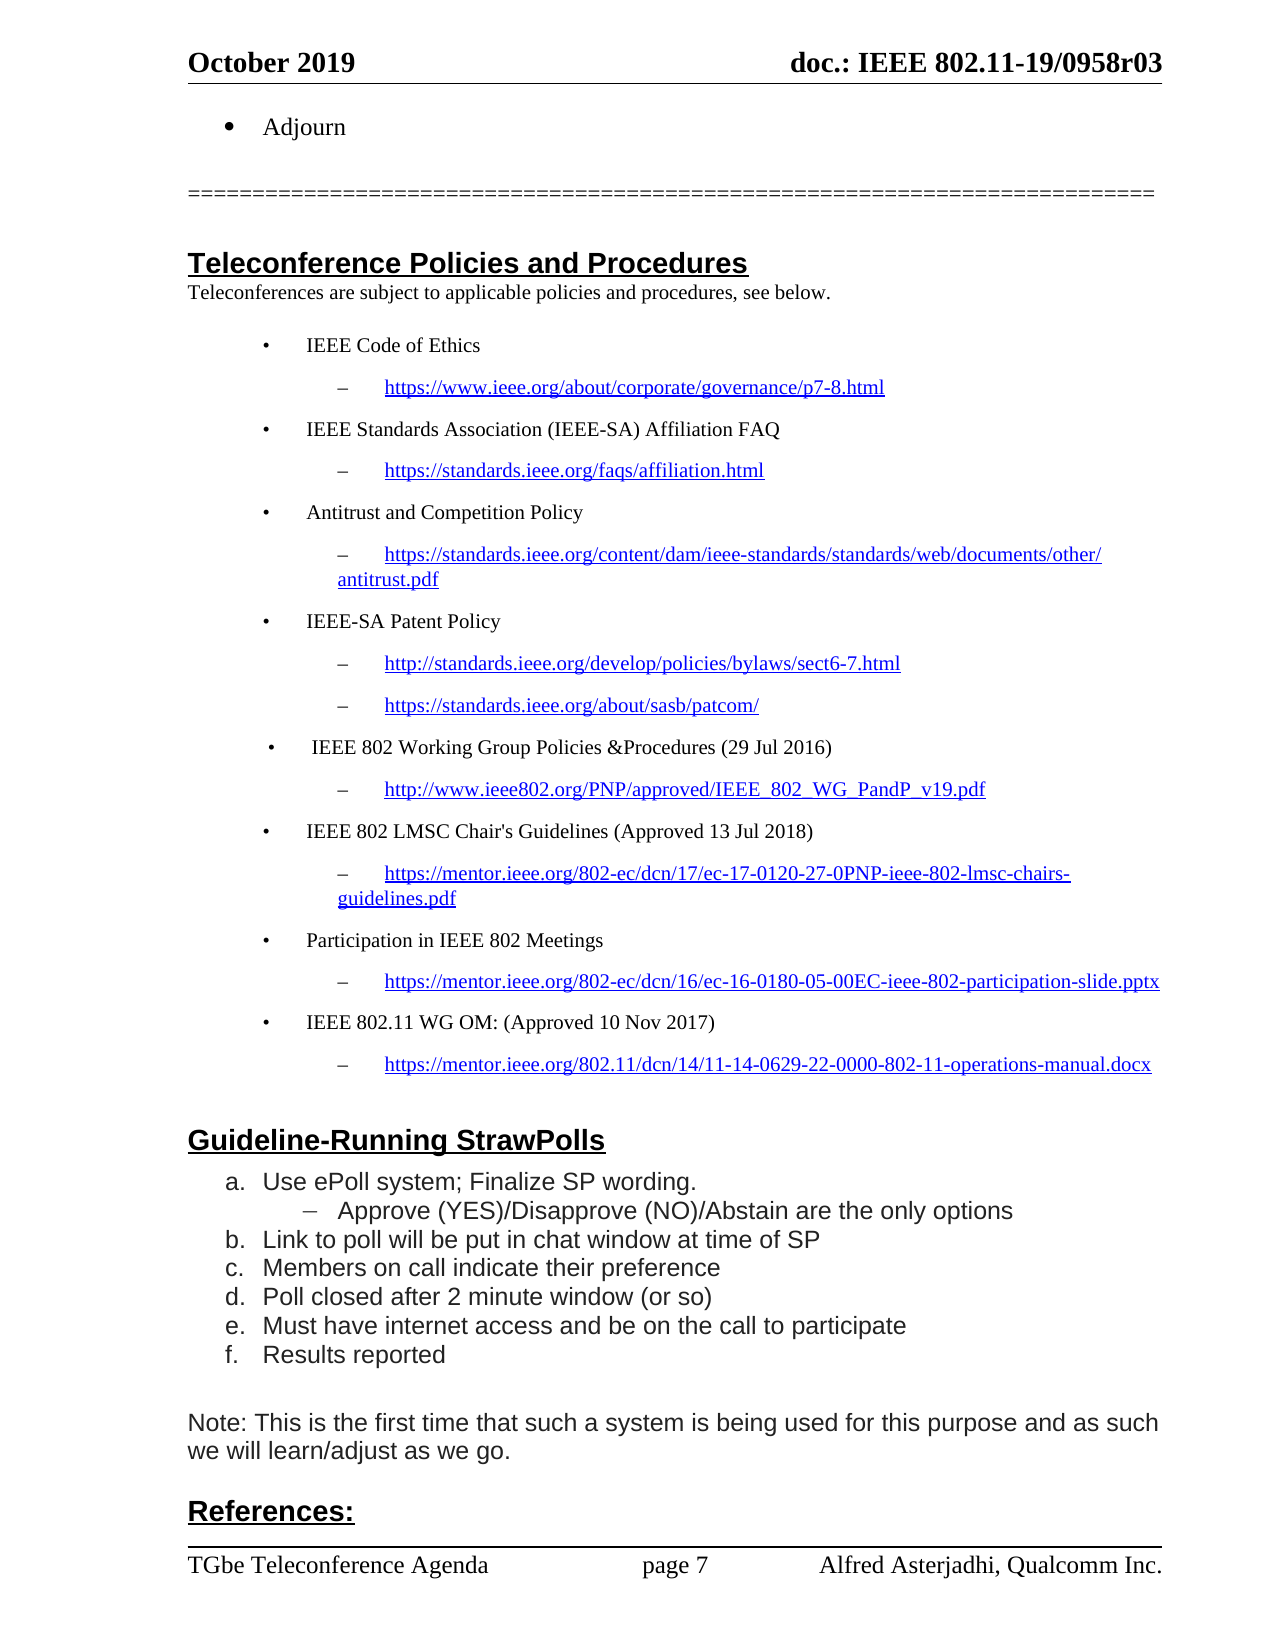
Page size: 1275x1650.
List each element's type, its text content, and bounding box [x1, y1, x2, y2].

list Adjourn [225, 112, 1162, 141]
list Use ePoll system; Finalize SP wording. [225, 1167, 1162, 1196]
text – https://mentor.ieee.org/802.11/dcn/14/11-14-0629-22-0000-802-11-operations-manual.docx [337, 1052, 1162, 1076]
text • Antitrust and Competition Policy [262, 500, 1162, 524]
text – http://standards.ieee.org/develop/policies/bylaws/sect6-7.html [337, 651, 1162, 675]
list Results reported [225, 1339, 1162, 1368]
text – https://mentor.ieee.org/802-ec/dcn/17/ec-17-0120-27-0PNP-ieee-802-lmsc-chairs-guidelines.pdf [337, 860, 1162, 910]
list Members on call indicate their preference [225, 1253, 1162, 1282]
text – https://standards.ieee.org/about/sasb/patcom/ [337, 693, 1162, 717]
text • IEEE 802 LMSC Chair's Guidelines (Approved 13 Jul 2018) [262, 818, 1162, 843]
text • IEEE 802.11 WG OM: (Approved 10 Nov 2017) [262, 1010, 1162, 1034]
text • IEEE Code of Ethics [262, 333, 1162, 357]
subtitle Teleconference Policies and Procedures [187, 246, 1162, 280]
text • IEEE Standards Association (IEEE-SA) Affiliation FAQ [262, 416, 1162, 441]
list Must have internet access and be on the call to participate [225, 1311, 1162, 1339]
text – https://standards.ieee.org/content/dam/ieee-standards/standards/web/documents/other/antitrust.pdf [337, 542, 1162, 591]
subtitle Guideline-Running StrawPolls [187, 1123, 1162, 1157]
list Link to poll will be put in chat window at time of SP [225, 1224, 1162, 1253]
text – https://standards.ieee.org/faqs/affiliation.html [337, 458, 1162, 482]
subtitle References: [187, 1494, 1162, 1528]
text Note: This is the first time that such a system is being used for this purpose and as such we will learn/adjust as we go. [187, 1407, 1162, 1465]
text – https://mentor.ieee.org/802-ec/dcn/16/ec-16-0180-05-00EC-ieee-802-participation-slide.pptx [337, 969, 1162, 993]
text • Participation in IEEE 802 Meetings [262, 927, 1162, 952]
text =========================================================================== [187, 180, 1162, 207]
text – https://www.ieee.org/about/corporate/governance/p7-8.html [337, 374, 1162, 399]
text • IEEE 802 Working Group Policies &Procedures (29 Jul 2016) [262, 735, 1162, 759]
text • IEEE-SA Patent Policy [262, 609, 1162, 633]
list Poll closed after 2 minute window (or so) [225, 1282, 1162, 1311]
list Approve (YES)/Disapprove (NO)/Abstain are the only options [300, 1196, 1162, 1224]
text – http://www.ieee802.org/PNP/approved/IEEE_802_WG_PandP_v19.pdf [337, 777, 1162, 801]
text Teleconferences are subject to applicable policies and procedures, see below. [187, 280, 1162, 304]
